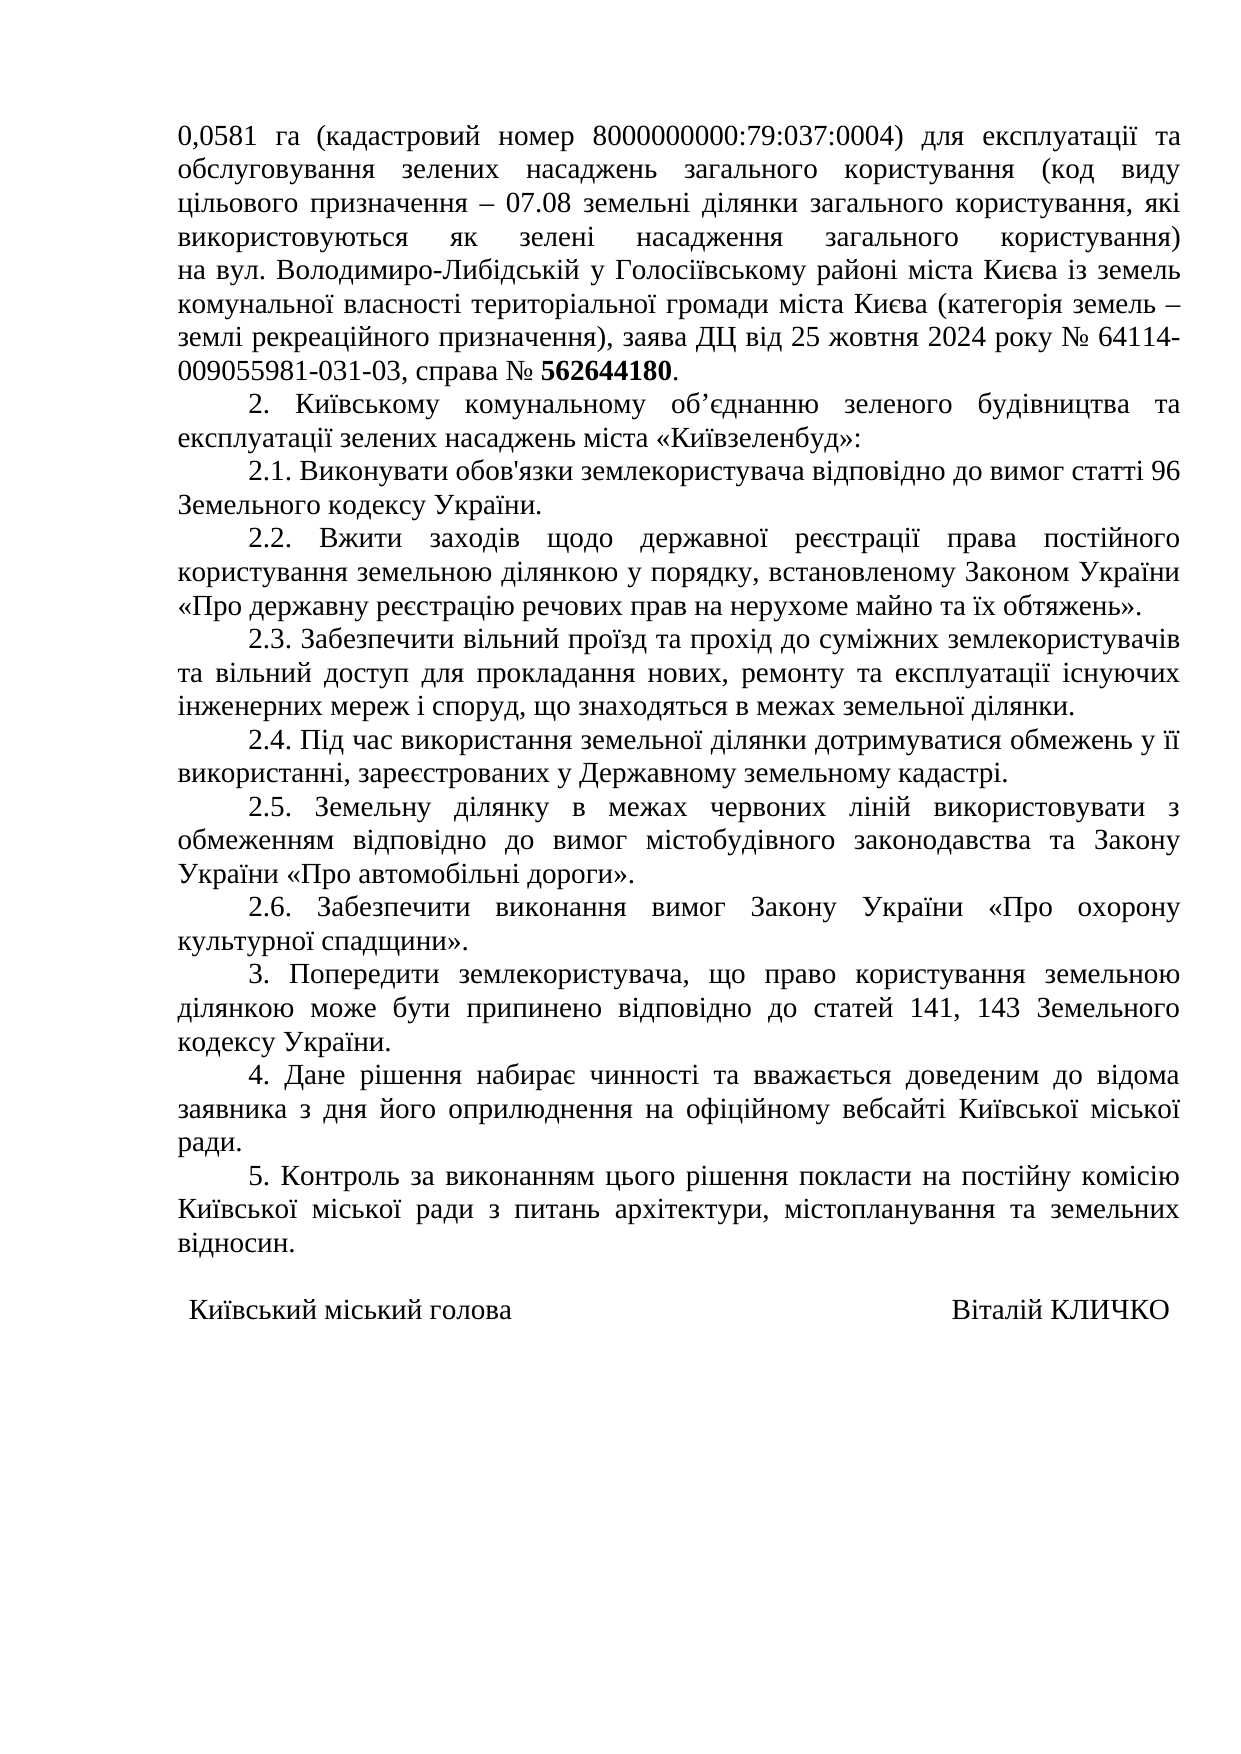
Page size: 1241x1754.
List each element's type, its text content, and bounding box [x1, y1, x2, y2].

text 2.1. Виконувати обов'язки землекористувача відповідно до вимог статті 96 Земельного кодексу України. [177, 453, 1181, 521]
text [177, 118, 1181, 386]
text 2.3. Забезпечити вільний проїзд та прохід до суміжних землекористувачів та вільний доступ для прокладання нових, ремонту та експлуатації існуючих інженерних мереж і споруд, що знаходяться в межах земельної ділянки. [177, 621, 1181, 722]
text 3. Попередити землекористувача, що право користування земельною ділянкою може бути припинено відповідно до статей 141, 143 Земельного кодексу України. [177, 957, 1181, 1057]
text 5. Контроль за виконанням цього рішення покласти на постійну комісію Київської міської ради з питань архітектури, містопланування та земельних відносин. [177, 1158, 1181, 1258]
table_header Київський міський голова [177, 1292, 679, 1326]
text 2.6. Забезпечити виконання вимог Закону України «Про охорону культурної спадщини». [177, 889, 1181, 957]
text 4. Дане рішення набирає чинності та вважається доведеним до відома заявника з дня його оприлюднення на офіційному вебсайті Київської міської ради. [177, 1057, 1181, 1158]
text 2.4. Під час використання земельної ділянки дотримуватися обмежень у її використанні, зареєстрованих у Державному земельному кадастрі. [177, 722, 1181, 789]
text 2.2. Вжити заходів щодо державної реєстрації права постійного користування земельною ділянкою у порядку, встановленому Законом України «Про державну реєстрацію речових прав на нерухоме майно та їх обтяжень». [177, 521, 1181, 621]
table_header Віталій КЛИЧКО [679, 1292, 1181, 1326]
text 2.5. Земельну ділянку в межах червоних ліній використовувати з обмеженням відповідно до вимог містобудівного законодавства та Закону України «Про автомобільні дороги». [177, 789, 1181, 889]
text 2. Київському комунальному об’єднанню зеленого будівництва та експлуатації зелених насаджень міста «Київзеленбуд»: [177, 386, 1181, 453]
